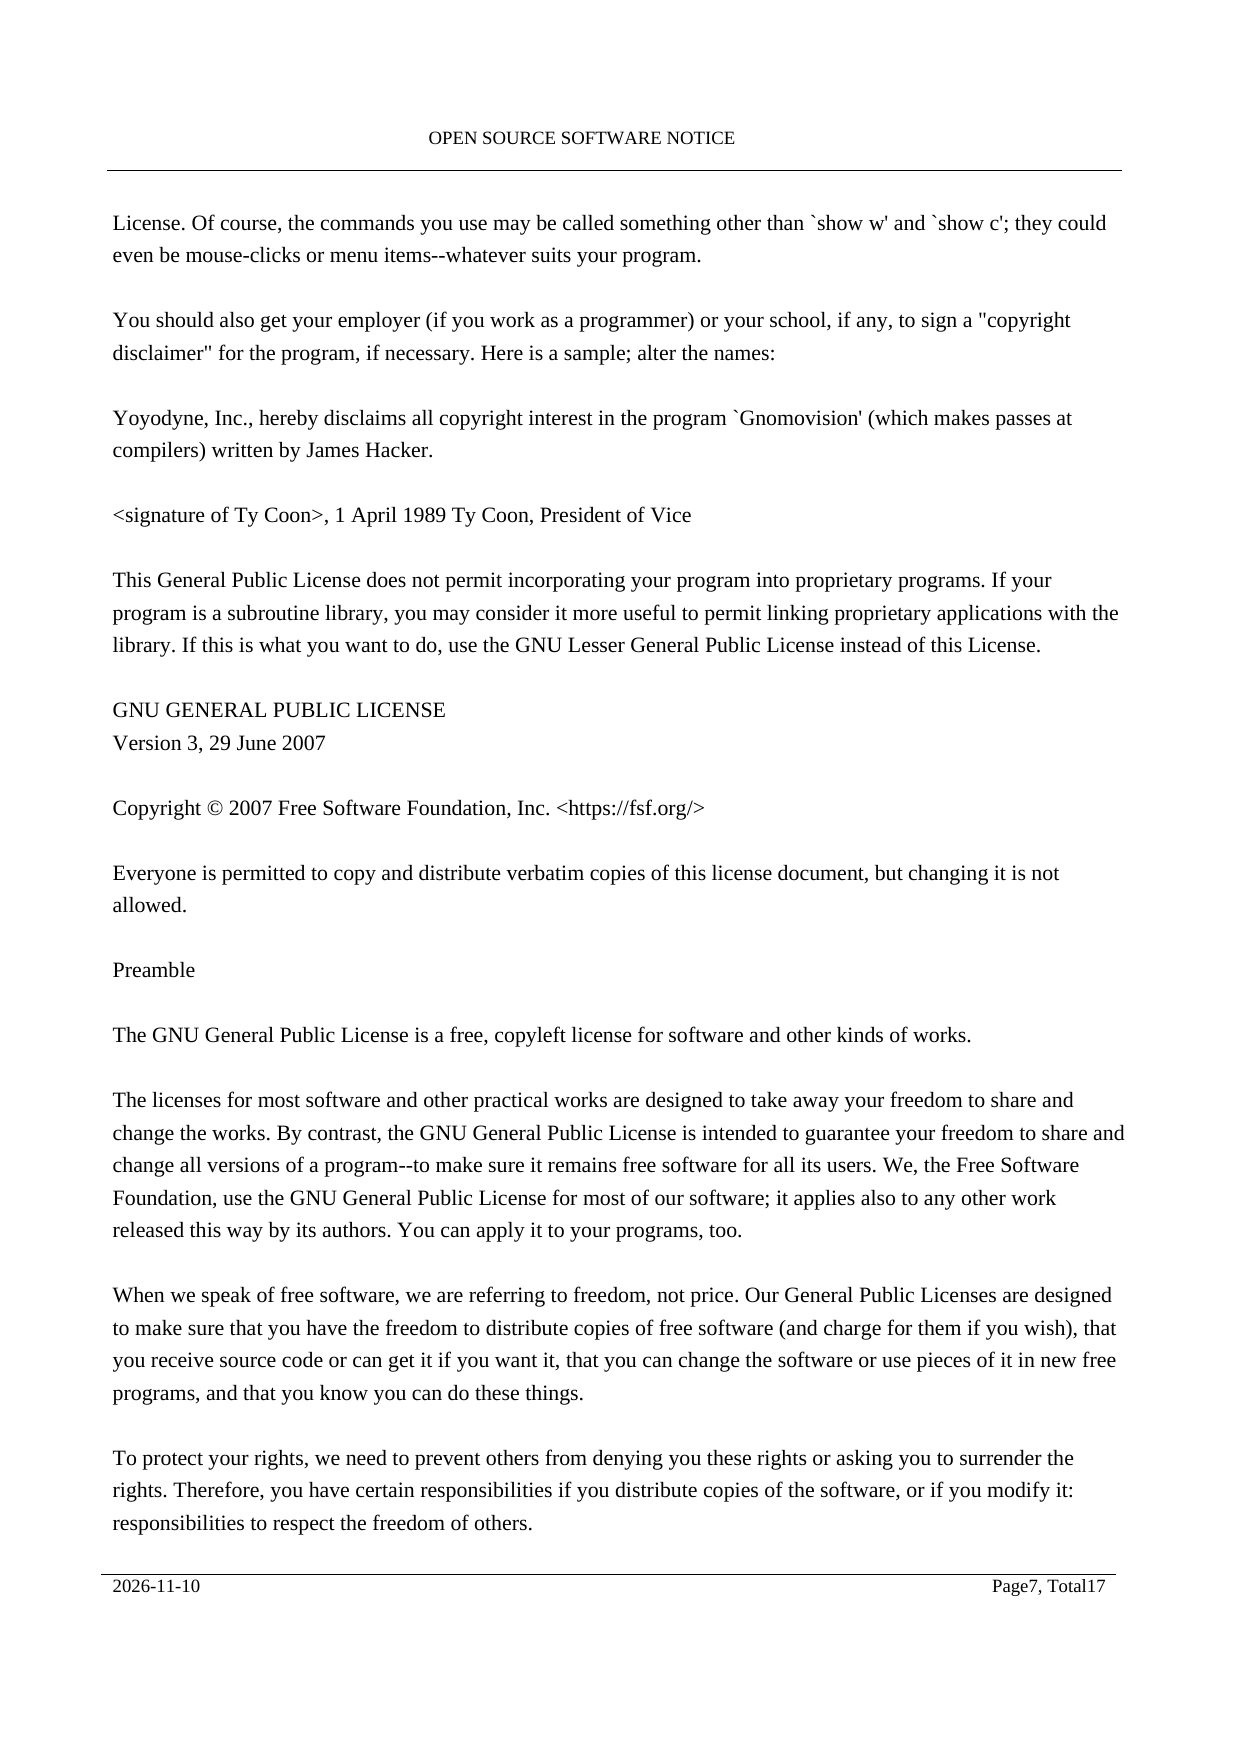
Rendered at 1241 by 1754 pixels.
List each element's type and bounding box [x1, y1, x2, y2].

text [112, 206, 1128, 1539]
